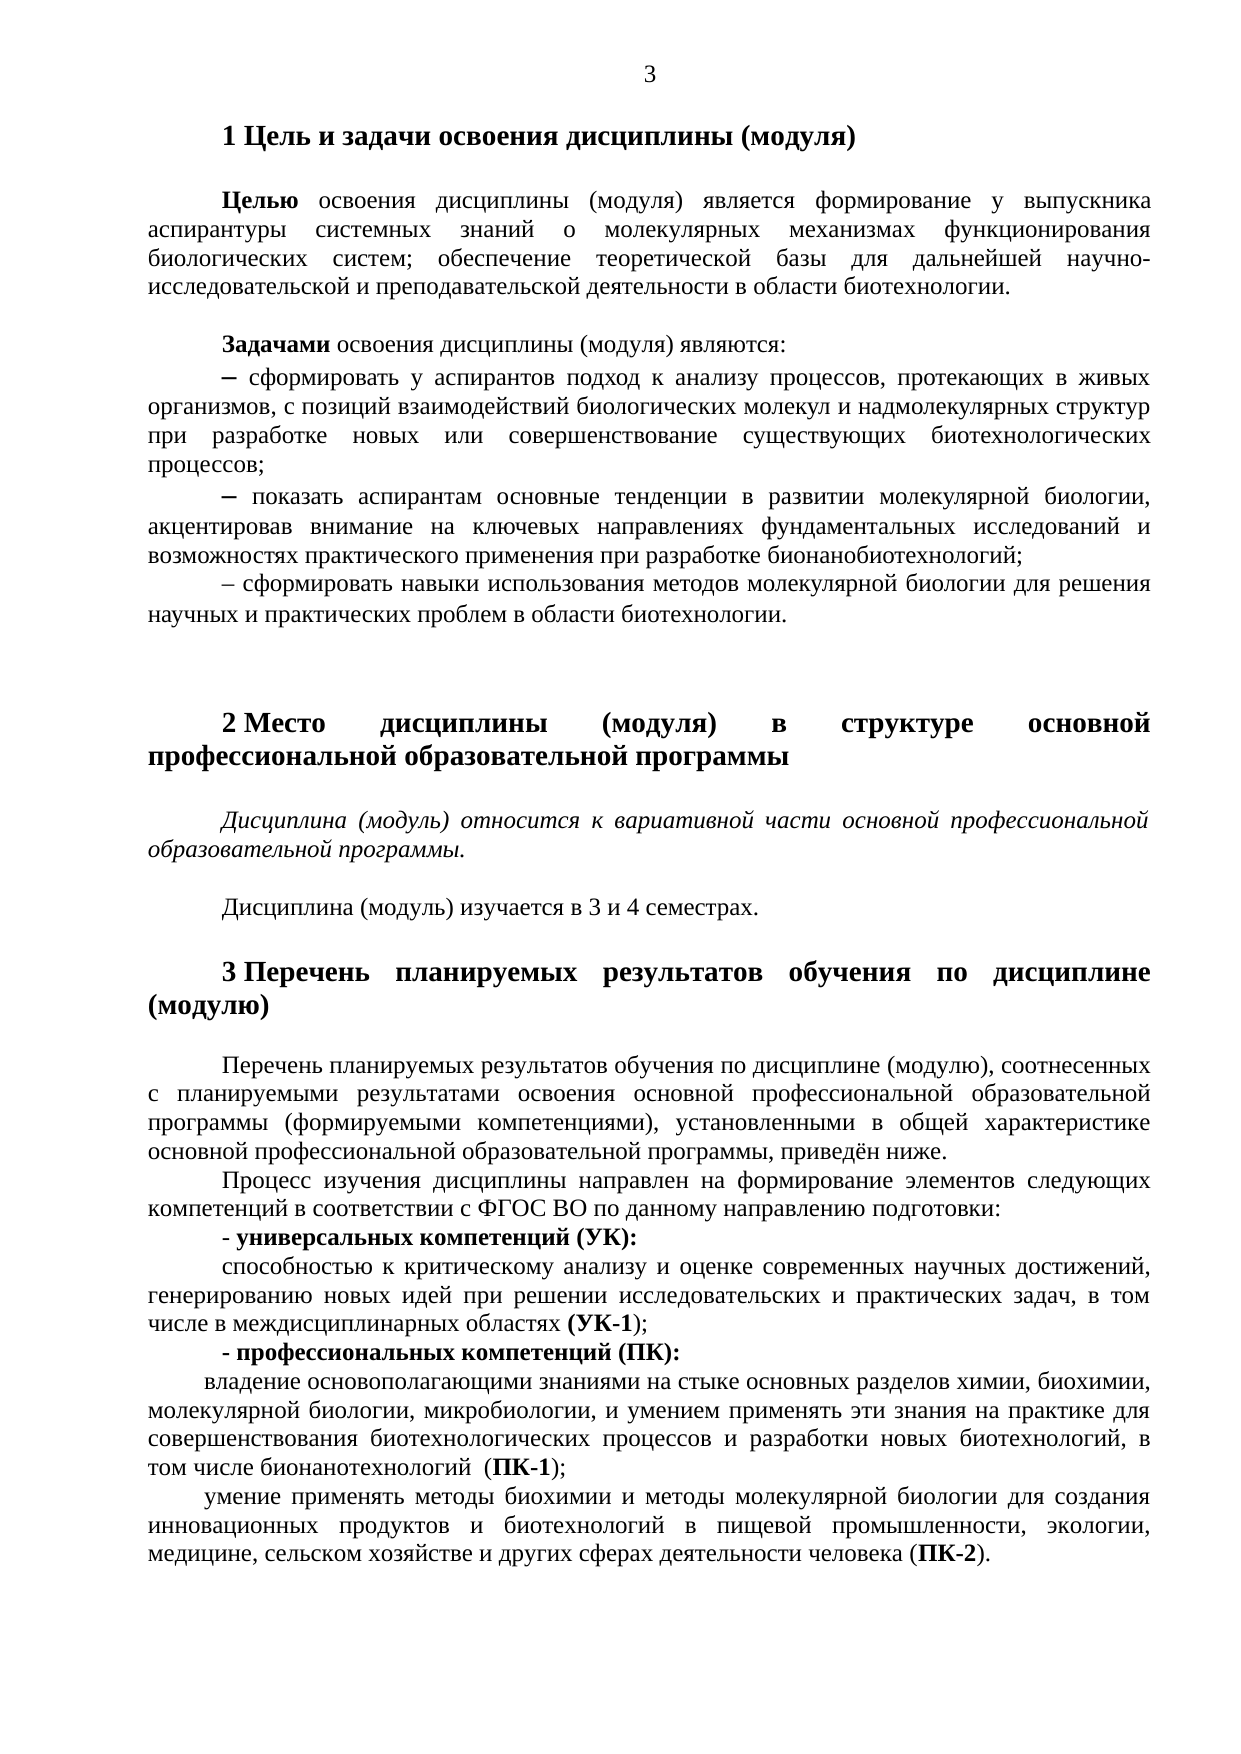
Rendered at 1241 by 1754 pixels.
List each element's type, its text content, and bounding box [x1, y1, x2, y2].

text 3 Перечень планируемых результатов обучения по дисциплине (модулю) [148, 954, 1152, 1021]
text Перечень планируемых результатов обучения по дисциплине (модулю), соотнесенных с планируемыми результатами освоения основной профессиональной образовательной программы (формируемыми компетенциями), установленными в общей характеристике основной профессиональной образовательной программы, приведён ниже. [148, 1050, 1152, 1165]
text Дисциплина (модуль) относится к вариативной части основной профессиональной образовательной программы. [148, 805, 1152, 863]
text – сформировать у аспирантов подход к анализу процессов, протекающих в живых организмов, с позиций взаимодействий биологических молекул и надмолекулярных структур при разработке новых или совершенствование существующих биотехнологических процессов; [148, 358, 1152, 477]
text умение применять методы биохимии и методы молекулярной биологии для создания инновационных продуктов и биотехнологий в пищевой промышленности, экологии, медицине, сельском хозяйстве и других сферах деятельности человека (ПК-2). [148, 1481, 1152, 1567]
text – показать аспирантам основные тенденции в развитии молекулярной биологии, акцентировав внимание на ключевых направлениях фундаментальных исследований и возможностях практического применения при разработке бионанобиотехнологий; [148, 477, 1152, 568]
text Процесс изучения дисциплины направлен на формирование элементов следующих компетенций в соответствии с ФГОС ВО по данному направлению подготовки: [148, 1165, 1152, 1222]
text 1 Цель и задачи освоения дисциплины (модуля) [148, 118, 1152, 152]
text – сформировать навыки использования методов молекулярной биологии для решения научных и практических проблем в области биотехнологии. [148, 568, 1152, 628]
text Дисциплина (модуль) изучается в 3 и 4 семестрах. [148, 892, 1152, 920]
text Задачами освоения дисциплины (модуля) являются: [148, 329, 1152, 358]
text Целью освоения дисциплины (модуля) является формирование у выпускника аспирантуры системных знаний о молекулярных механизмах функционирования биологических систем; обеспечение теоретической базы для дальнейшей научно-исследовательской и преподавательской деятельности в области биотехнологии. [148, 185, 1152, 300]
text 2 Место дисциплины (модуля) в структуре основной профессиональной образовательной программы [148, 705, 1152, 772]
text владение основополагающими знаниями на стыке основных разделов химии, биохимии, молекулярной биологии, микробиологии, и умением применять эти знания на практике для совершенствования биотехнологических процессов и разработки новых биотехнологий, в том числе бионанотехнологий (ПК-1); [148, 1366, 1152, 1481]
text способностью к критическому анализу и оценке современных научных достижений, генерированию новых идей при решении исследовательских и практических задач, в том числе в междисциплинарных областях (УК-1); [148, 1251, 1152, 1337]
text - универсальных компетенций (УК): [148, 1222, 1152, 1251]
text - профессиональных компетенций (ПК): [148, 1337, 1152, 1366]
